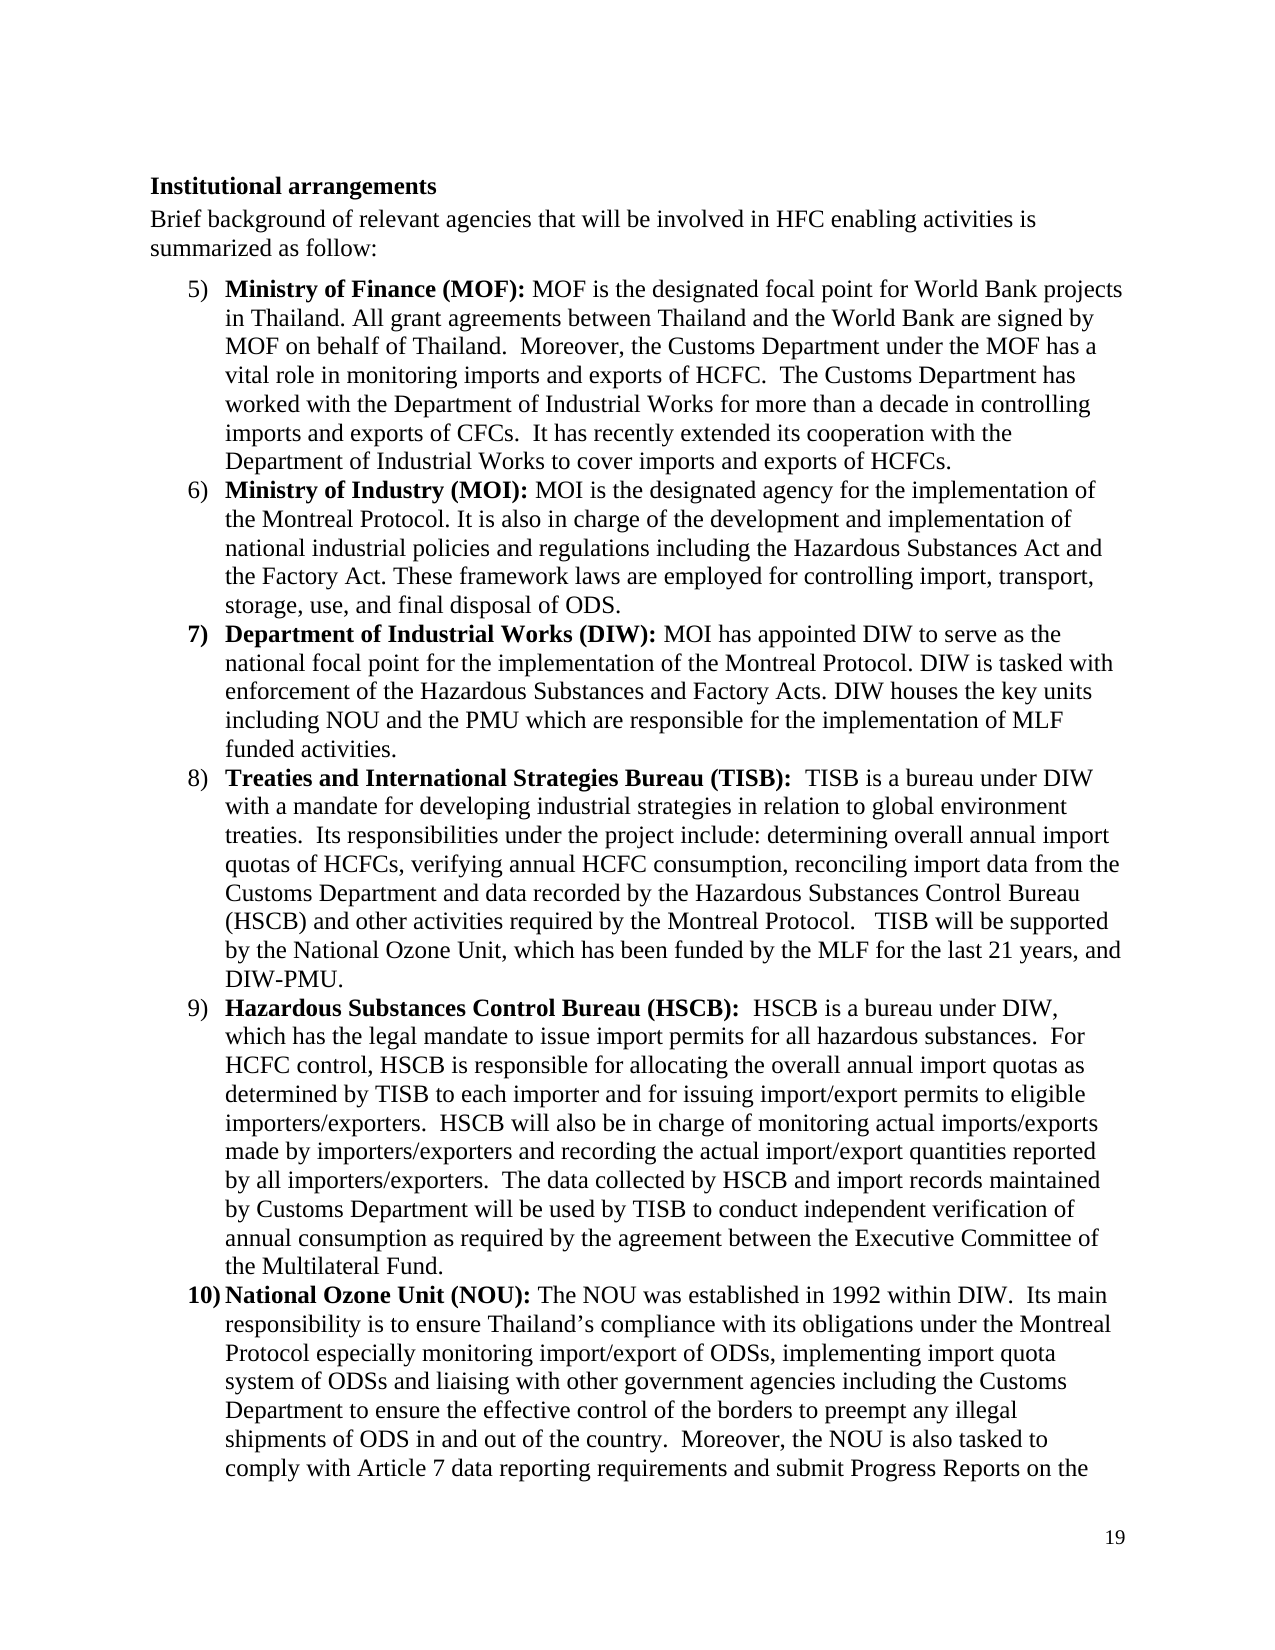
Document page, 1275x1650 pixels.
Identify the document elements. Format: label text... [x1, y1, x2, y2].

text Institutional arrangements [150, 171, 1125, 199]
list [187, 1280, 1125, 1481]
text Brief background of relevant agencies that will be involved in HFC enabling activities is summarized as follow: [150, 204, 1125, 261]
list Treaties and International Strategies Bureau (TISB): TISB is a bureau under DIW with a mandate for developing industrial strategies in relation to global environment treaties. Its responsibilities under the project include: determining overall annual import quotas of HCFCs, verifying annual HCFC consumption, reconciling import data from the Customs Department and data recorded by the Hazardous Substances Control Bureau (HSCB) and other activities required by the Montreal Protocol. TISB will be supported by the National Ozone Unit, which has been funded by the MLF for the last 21 years, and DIW-PMU. [187, 763, 1125, 993]
list Ministry of Finance (MOF): MOF is the designated focal point for World Bank projects in Thailand. All grant agreements between Thailand and the World Bank are signed by MOF on behalf of Thailand. Moreover, the Customs Department under the MOF has a vital role in monitoring imports and exports of HCFC. The Customs Department has worked with the Department of Industrial Works for more than a decade in controlling imports and exports of CFCs. It has recently extended its cooperation with the Department of Industrial Works to cover imports and exports of HCFCs. [187, 274, 1125, 475]
list Ministry of Industry (MOI): MOI is the designated agency for the implementation of the Montreal Protocol. It is also in charge of the development and implementation of national industrial policies and regulations including the Hazardous Substances Act and the Factory Act. These framework laws are employed for controlling import, transport, storage, use, and final disposal of ODS. [187, 475, 1125, 619]
list Hazardous Substances Control Bureau (HSCB): HSCB is a bureau under DIW, which has the legal mandate to issue import permits for all hazardous substances. For HCFC control, HSCB is responsible for allocating the overall annual import quotas as determined by TISB to each importer and for issuing import/export permits to eligible importers/exporters. HSCB will also be in charge of monitoring actual imports/exports made by importers/exporters and recording the actual import/export quantities reported by all importers/exporters. The data collected by HSCB and import records maintained by Customs Department will be used by TISB to conduct independent verification of annual consumption as required by the agreement between the Executive Committee of the Multilateral Fund. [187, 993, 1125, 1280]
list Department of Industrial Works (DIW): MOI has appointed DIW to serve as the national focal point for the implementation of the Montreal Protocol. DIW is tasked with enforcement of the Hazardous Substances and Factory Acts. DIW houses the key units including NOU and the PMU which are responsible for the implementation of MLF funded activities. [187, 619, 1125, 763]
